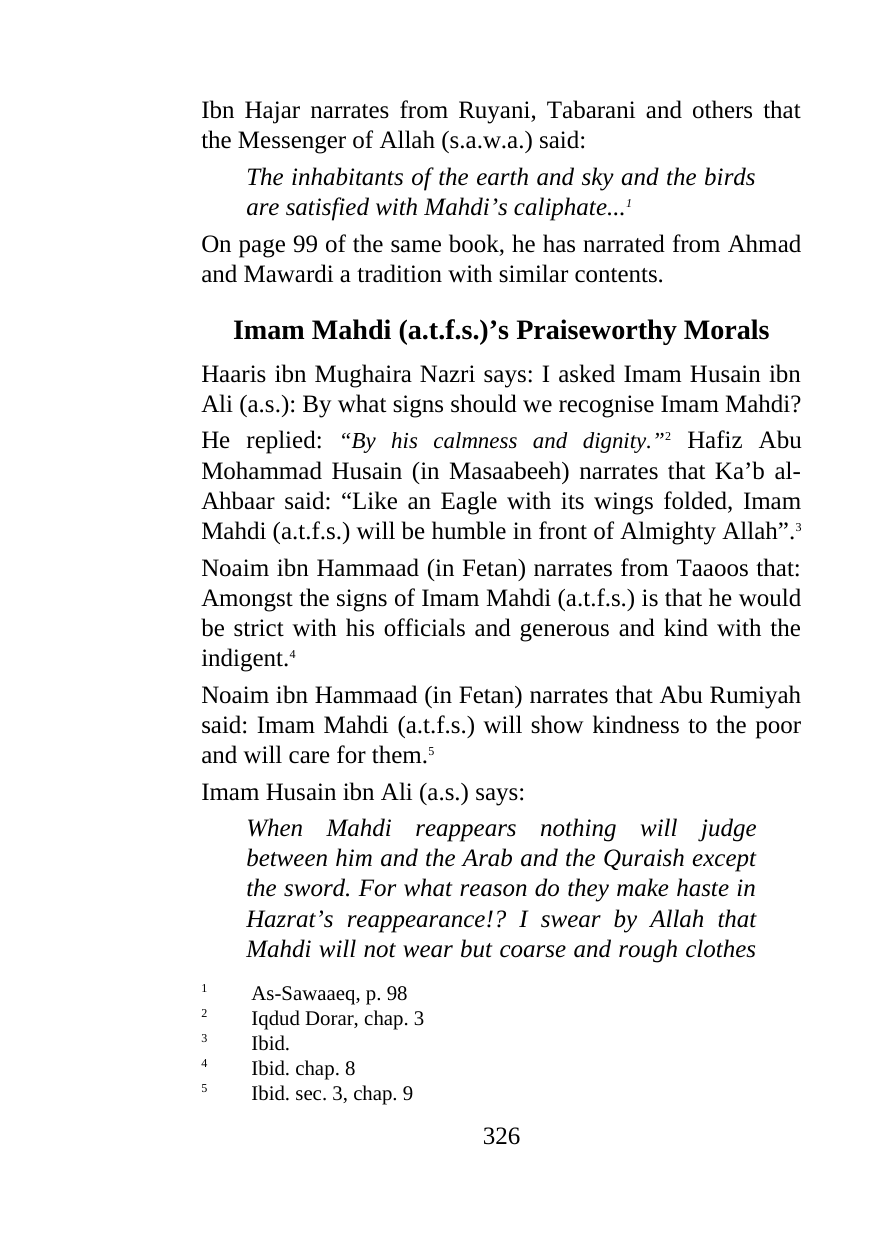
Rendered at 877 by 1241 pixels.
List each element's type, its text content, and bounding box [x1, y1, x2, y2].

text Noaim ibn Hammaad (in Fetan) narrates from Taaoos that: Amongst the signs of Imam Mahdi (a.t.f.s.) is that he would be strict with his officials and generous and kind with the indigent. [201, 552, 802, 673]
text Imam Husain ibn Ali (a.s.) says: [201, 776, 802, 806]
text Noaim ibn Hammaad (in Fetan) narrates that Abu Rumiyah said: Imam Mahdi (a.t.f.s.) will show kindness to the poor and will care for them. [201, 679, 802, 769]
text On page 99 of the same book, he has narrated from Ahmad and Mawardi a tradition with similar contents. [201, 228, 802, 288]
text He replied: “By his calmness and dignity.” Hafiz Abu Mohammad Husain (in Masaabeeh) narrates that Ka’b al-Ahbaar said: “Like an Eagle with its wings folded, Imam Mahdi (a.t.f.s.) will be humble in front of Almighty Allah”. [201, 425, 802, 546]
text Ibn Hajar narrates from Ruyani, Tabarani and others that the Messenger of Allah (s.a.w.a.) said: [201, 94, 802, 155]
text The inhabitants of the earth and sky and the birds are satisfied with Mahdi’s caliphate... [246, 161, 757, 222]
text Haaris ibn Mughaira Nazri says: I asked Imam Husain ibn Ali (a.s.): By what signs should we recognise Imam Mahdi? [201, 358, 802, 418]
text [246, 812, 757, 963]
subtitle Imam Mahdi (a.t.f.s.)’s Praiseworthy Morals [201, 313, 802, 346]
